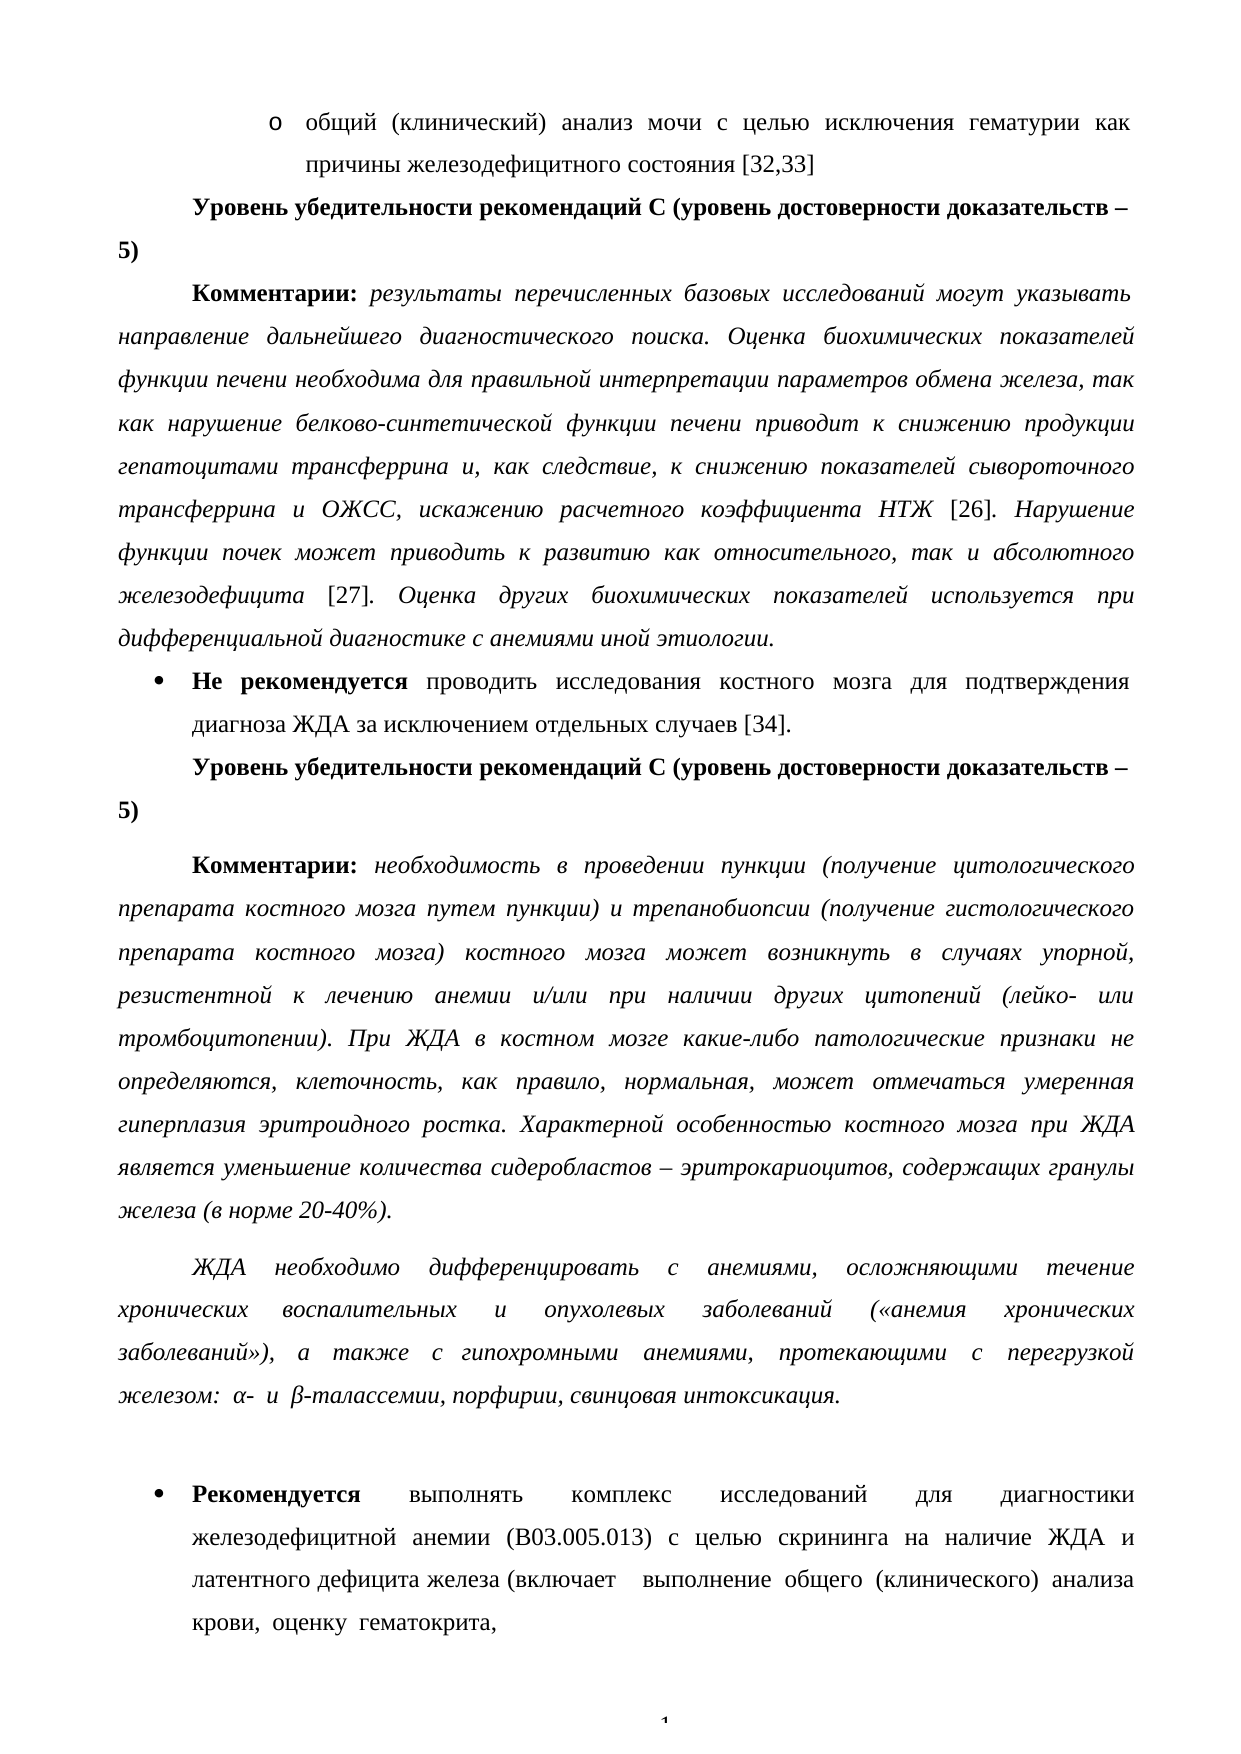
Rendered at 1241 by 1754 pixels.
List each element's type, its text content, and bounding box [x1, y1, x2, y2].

text Уровень убедительности рекомендаций С (уровень достоверности доказательств – [192, 192, 1146, 221]
text 5) [118, 235, 1146, 264]
list общий (клинический) анализ мочи c целью исключения гематурии как причины железодефицитного состояния [32,33] [268, 107, 1134, 177]
text направление дальнейшего диагностического поиска. Оценка биохимических показателей функции печени необходима для правильной интерпретации параметров обмена железа, так как нарушение белково-синтетической функции печени приводит к снижению продукции гепатоцитами трансферрина и, как следствие, к снижению показателей сывороточного трансферрина и ОЖСС, искажению расчетного коэффициента НТЖ [26]. Нарушение функции почек может приводить к развитию как относительного, так и абсолютного железодефицита [27]. Оценка других биохимических показателей используется при дифференциальной диагностике с анемиями иной этиологии. [118, 321, 1134, 652]
text Комментарии: необходимость в проведении пункции (получение цитологического препарата костного мозга путем пункции) и трепанобиопсии (получение гистологического препарата костного мозга) костного мозга может возникнуть в случаях упорной, резистентной к лечению анемии и/или при наличии других цитопений (лейко- или тромбоцитопении). При ЖДА в костном мозге какие-либо патологические признаки не определяются, клеточность, как правило, нормальная, может отмечаться умеренная гиперплазия эритроидного ростка. Характерной особенностью костного мозга при ЖДА является уменьшение количества сидеробластов – эритрокариоцитов, содержащих гранулы железа (в норме 20-40%). [118, 850, 1134, 1224]
text Уровень убедительности рекомендаций С (уровень достоверности доказательств – [192, 752, 1146, 781]
list Рекомендуется выполнять комплекс исследований для диагностики железодефицитной анемии (В03.005.013) c целью скрининга на наличие ЖДА и латентного дефицита железа (включает выполнение общего (клинического) анализа крови, оценку гематокрита, [154, 1479, 1134, 1636]
list Не рекомендуется проводить исследования костного мозга для подтверждения диагноза ЖДА за исключением отдельных случаев [34]. [154, 666, 1134, 737]
text Комментарии: результаты перечисленных базовых исследований могут указывать [192, 278, 1146, 307]
text 5) [118, 795, 1146, 823]
text ЖДА необходимо дифференцировать с анемиями, осложняющими течение хронических воспалительных и опухолевых заболеваний («анемия хронических заболеваний»), а также с гипохромными анемиями, протекающими с перегрузкой железом: α- и β-талассемии, порфирии, свинцовая интоксикация. [118, 1252, 1134, 1409]
